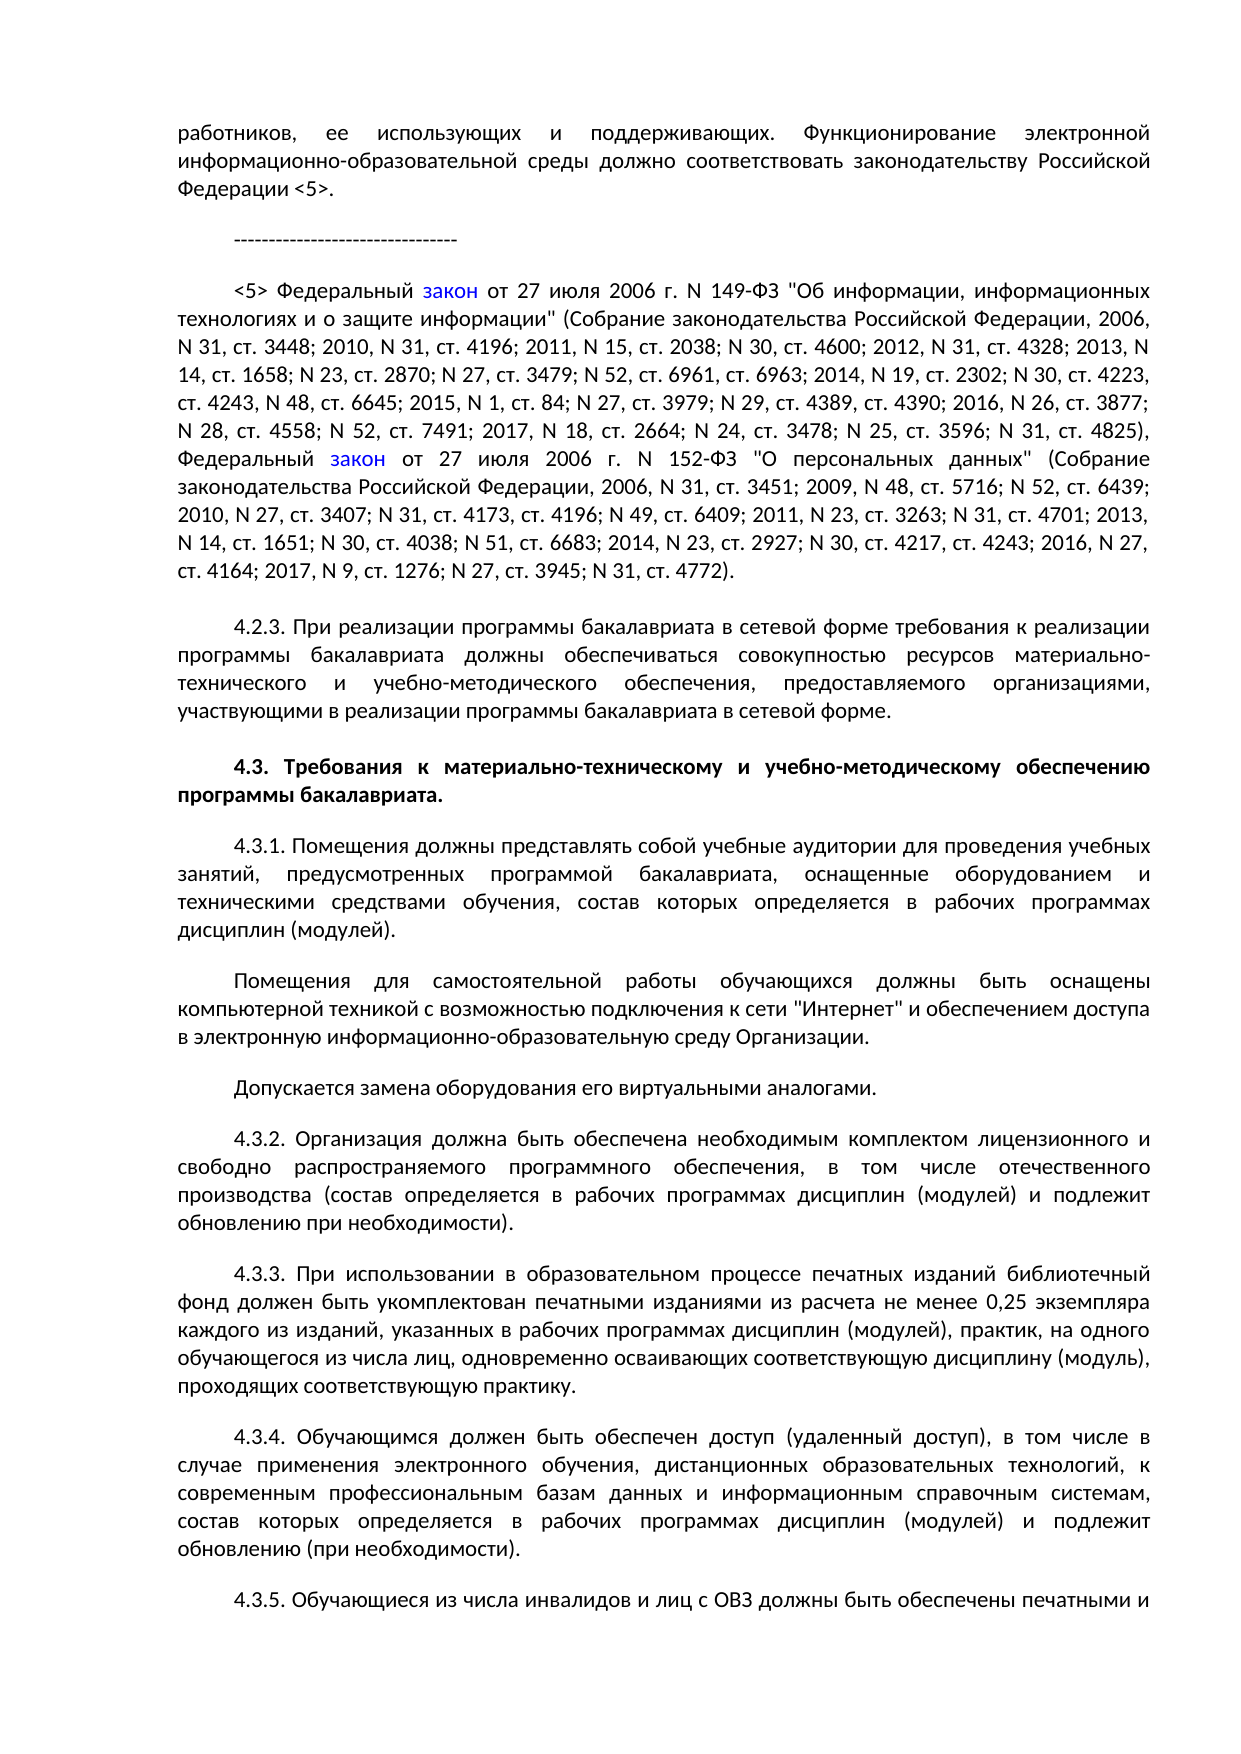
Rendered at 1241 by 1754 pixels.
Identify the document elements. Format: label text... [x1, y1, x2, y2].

text -------------------------------- [177, 225, 1152, 253]
text <5> Федеральный закон от 27 июля 2006 г. N 149-ФЗ "Об информации, информационных технологиях и о защите информации" (Собрание законодательства Российской Федерации, 2006, N 31, ст. 3448; 2010, N 31, ст. 4196; 2011, N 15, ст. 2038; N 30, ст. 4600; 2012, N 31, ст. 4328; 2013, N 14, ст. 1658; N 23, ст. 2870; N 27, ст. 3479; N 52, ст. 6961, ст. 6963; 2014, N 19, ст. 2302; N 30, ст. 4223, ст. 4243, N 48, ст. 6645; 2015, N 1, ст. 84; N 27, ст. 3979; N 29, ст. 4389, ст. 4390; 2016, N 26, ст. 3877; N 28, ст. 4558; N 52, ст. 7491; 2017, N 18, ст. 2664; N 24, ст. 3478; N 25, ст. 3596; N 31, ст. 4825), Федеральный закон от 27 июля 2006 г. N 152-ФЗ "О персональных данных" (Собрание законодательства Российской Федерации, 2006, N 31, ст. 3451; 2009, N 48, ст. 5716; N 52, ст. 6439; 2010, N 27, ст. 3407; N 31, ст. 4173, ст. 4196; N 49, ст. 6409; 2011, N 23, ст. 3263; N 31, ст. 4701; 2013, N 14, ст. 1651; N 30, ст. 4038; N 51, ст. 6683; 2014, N 23, ст. 2927; N 30, ст. 4217, ст. 4243; 2016, N 27, ст. 4164; 2017, N 9, ст. 1276; N 27, ст. 3945; N 31, ст. 4772). [177, 276, 1152, 584]
text 4.3.1. Помещения должны представлять собой учебные аудитории для проведения учебных занятий, предусмотренных программой бакалавриата, оснащенные оборудованием и техническими средствами обучения, состав которых определяется в рабочих программах дисциплин (модулей). [177, 831, 1152, 943]
text Помещения для самостоятельной работы обучающихся должны быть оснащены компьютерной техникой с возможностью подключения к сети "Интернет" и обеспечением доступа в электронную информационно-образовательную среду Организации. [177, 966, 1152, 1050]
text 4.3.2. Организация должна быть обеспечена необходимым комплектом лицензионного и свободно распространяемого программного обеспечения, в том числе отечественного производства (состав определяется в рабочих программах дисциплин (модулей) и подлежит обновлению при необходимости). [177, 1124, 1152, 1236]
text 4.3.3. При использовании в образовательном процессе печатных изданий библиотечный фонд должен быть укомплектован печатными изданиями из расчета не менее 0,25 экземпляра каждого из изданий, указанных в рабочих программах дисциплин (модулей), практик, на одного обучающегося из числа лиц, одновременно осваивающих соответствующую дисциплину (модуль), проходящих соответствующую практику. [177, 1259, 1152, 1399]
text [177, 1585, 1152, 1613]
text 4.3.4. Обучающимся должен быть обеспечен доступ (удаленный доступ), в том числе в случае применения электронного обучения, дистанционных образовательных технологий, к современным профессиональным базам данных и информационным справочным системам, состав которых определяется в рабочих программах дисциплин (модулей) и подлежит обновлению (при необходимости). [177, 1422, 1152, 1562]
title 4.3. Требования к материально-техническому и учебно-методическому обеспечению программы бакалавриата. [177, 752, 1152, 808]
text 4.2.3. При реализации программы бакалавриата в сетевой форме требования к реализации программы бакалавриата должны обеспечиваться совокупностью ресурсов материально-технического и учебно-методического обеспечения, предоставляемого организациями, участвующими в реализации программы бакалавриата в сетевой форме. [177, 612, 1152, 724]
text Допускается замена оборудования его виртуальными аналогами. [177, 1073, 1152, 1101]
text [177, 118, 1152, 202]
